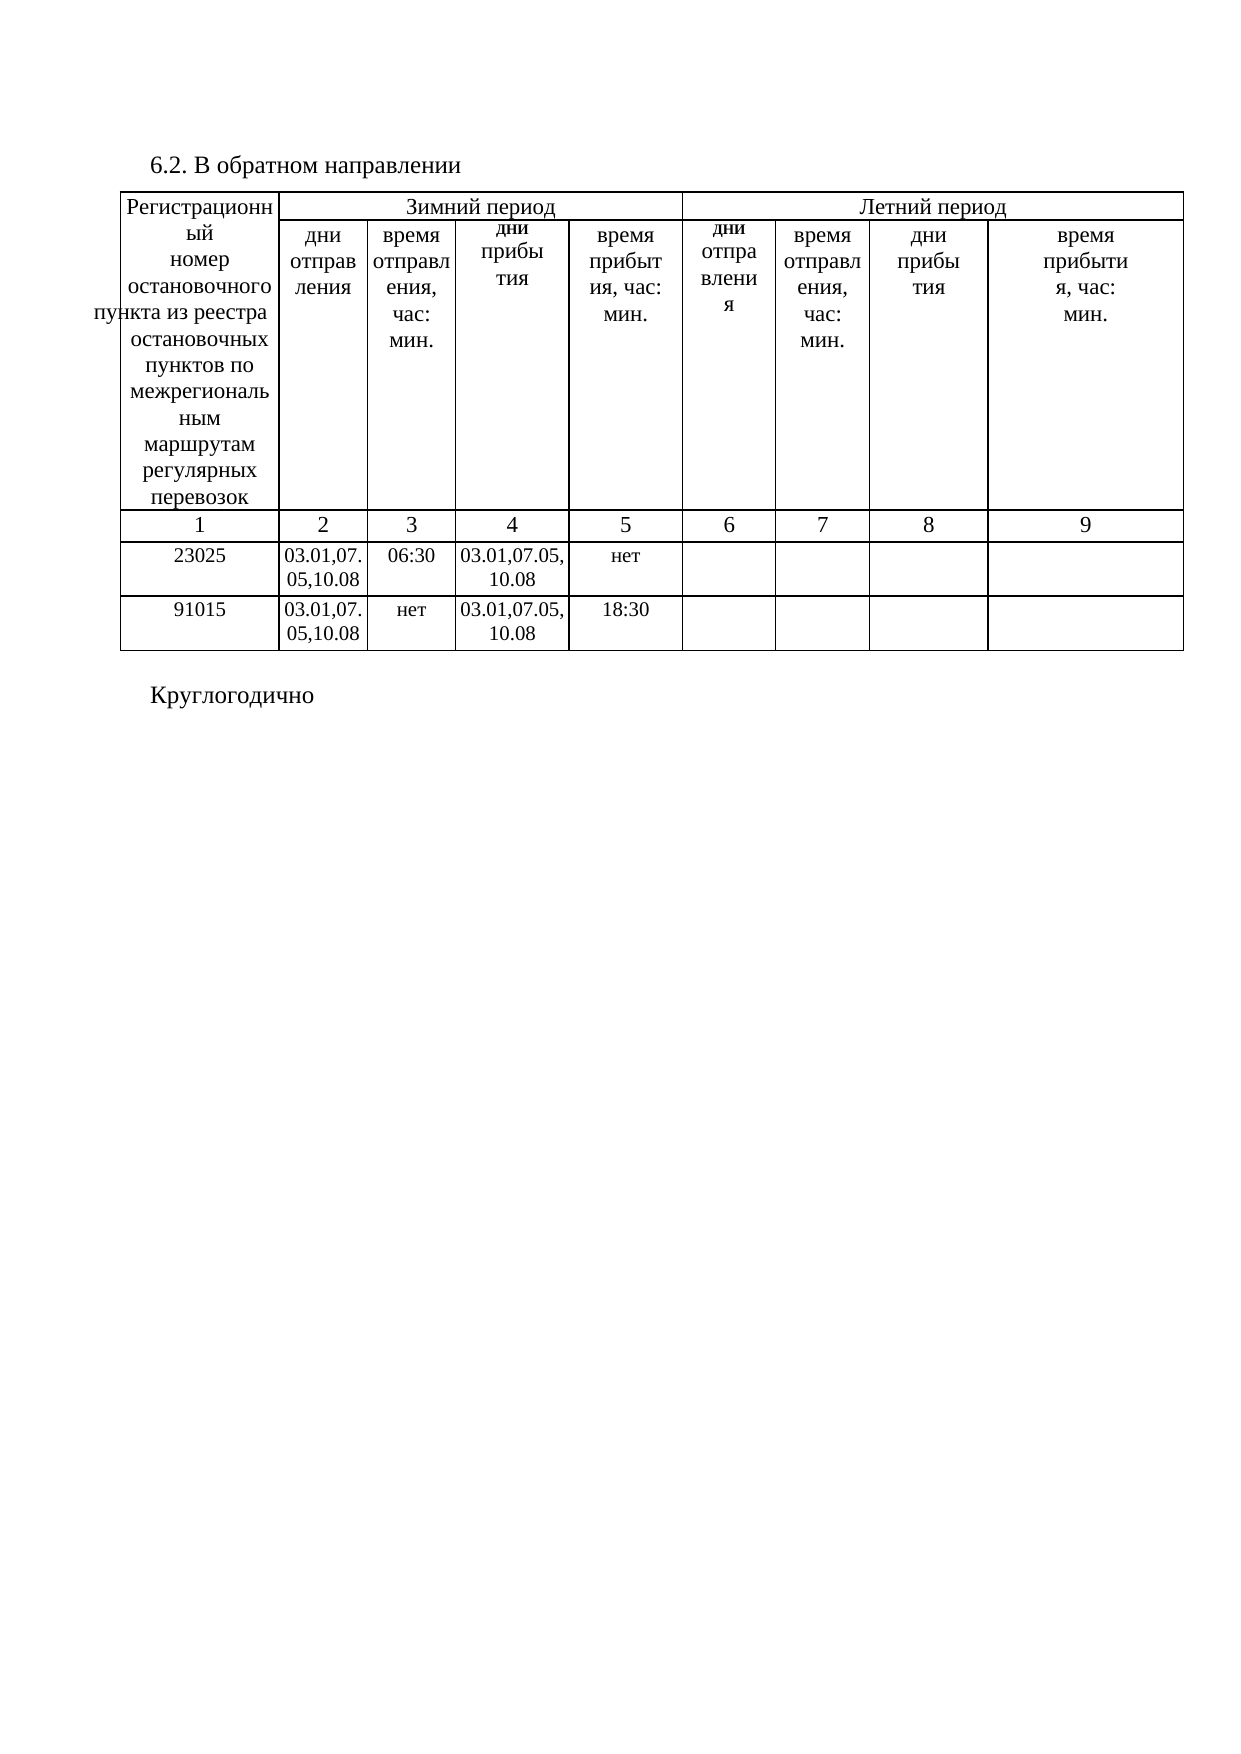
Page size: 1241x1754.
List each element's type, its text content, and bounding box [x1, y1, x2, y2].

text Круглогодично [150, 680, 1090, 709]
table_cell 03.01,07.05,10.08 [456, 543, 568, 595]
table_cell дни прибы тия [870, 221, 987, 509]
table_cell [683, 543, 775, 595]
table_cell 5 [570, 511, 682, 541]
table_header Летний период [683, 193, 1183, 219]
table_cell 03.01,07.05,10.08 [280, 543, 367, 595]
table_cell время отправл ения, час: мин. [368, 221, 455, 509]
table_cell [776, 597, 869, 650]
table_header Зимний период [280, 193, 682, 219]
table_header Регистрационный номер остановочного пункта из реестра остановочных пунктов по межрегиональным маршрутам регулярных перевозок [121, 193, 278, 509]
table_cell 18:30 [570, 597, 682, 650]
table_cell [989, 597, 1183, 650]
table_cell время прибыт ия, час: мин. [570, 221, 682, 509]
table_cell [989, 543, 1183, 595]
table_cell 6 [683, 511, 775, 541]
table_cell 2 [280, 511, 367, 541]
table_cell нет [368, 597, 455, 650]
table_cell нет [570, 543, 682, 595]
table_cell 9 [989, 511, 1183, 541]
table_cell 06:30 [368, 543, 455, 595]
table_cell [870, 597, 987, 650]
table_cell 03.01,07.05,10.08 [280, 597, 367, 650]
table_cell [870, 543, 987, 595]
table_cell время прибыти я, час: мин. [989, 221, 1183, 509]
table_cell ДНИ прибы тия [456, 221, 568, 509]
table_cell 91015 [121, 597, 278, 650]
table_cell 23025 [121, 543, 278, 595]
table_cell 03.01,07.05,10.08 [456, 597, 568, 650]
table_cell время отправл ения, час: мин. [776, 221, 869, 509]
table_cell ДНИ отпра влени я [683, 221, 775, 509]
table_cell 3 [368, 511, 455, 541]
table_cell 4 [456, 511, 568, 541]
table_cell [776, 543, 869, 595]
table_cell 8 [870, 511, 987, 541]
text 6.2. В обратном направлении [150, 150, 1090, 179]
table_cell 7 [776, 511, 869, 541]
table_cell дни отправ ления [280, 221, 367, 509]
table_cell [683, 597, 775, 650]
table_cell 1 [121, 511, 278, 541]
